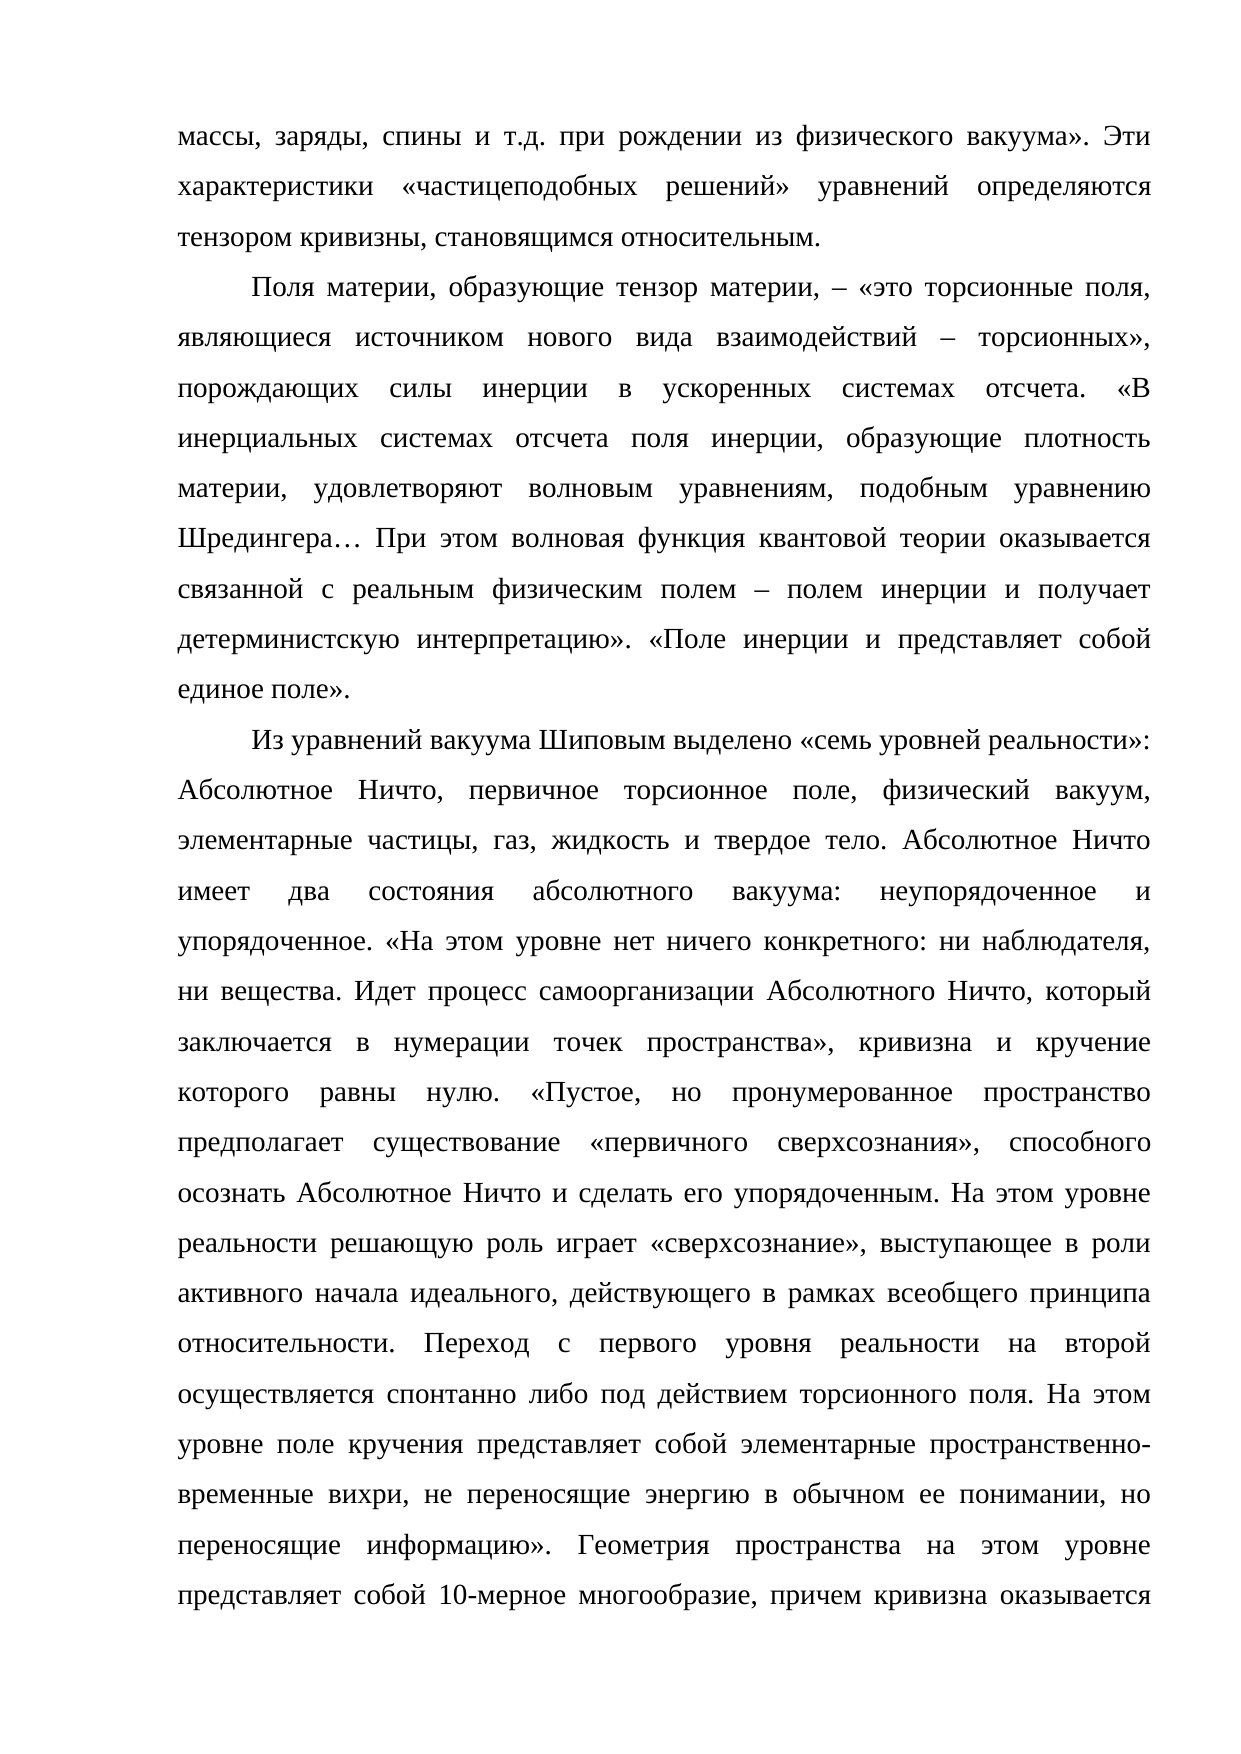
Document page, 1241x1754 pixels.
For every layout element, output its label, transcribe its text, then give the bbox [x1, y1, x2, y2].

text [177, 118, 1152, 252]
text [177, 722, 1152, 1611]
text Поля материи, образующие тензор материи, – «это торсионные поля, являющиеся источником нового вида взаимодействий – торсионных», порождающих силы инерции в ускоренных системах отсчета. «В инерциальных системах отсчета поля инерции, образующие плотность материи, удовлетворяют волновым уравнениям, подобным уравнению Шредингера… При этом волновая функция квантовой теории оказывается связанной с реальным физическим полем – полем инерции и получает детерминистскую интерпретацию». «Поле инерции и представляет собой единое поле». [177, 269, 1152, 705]
